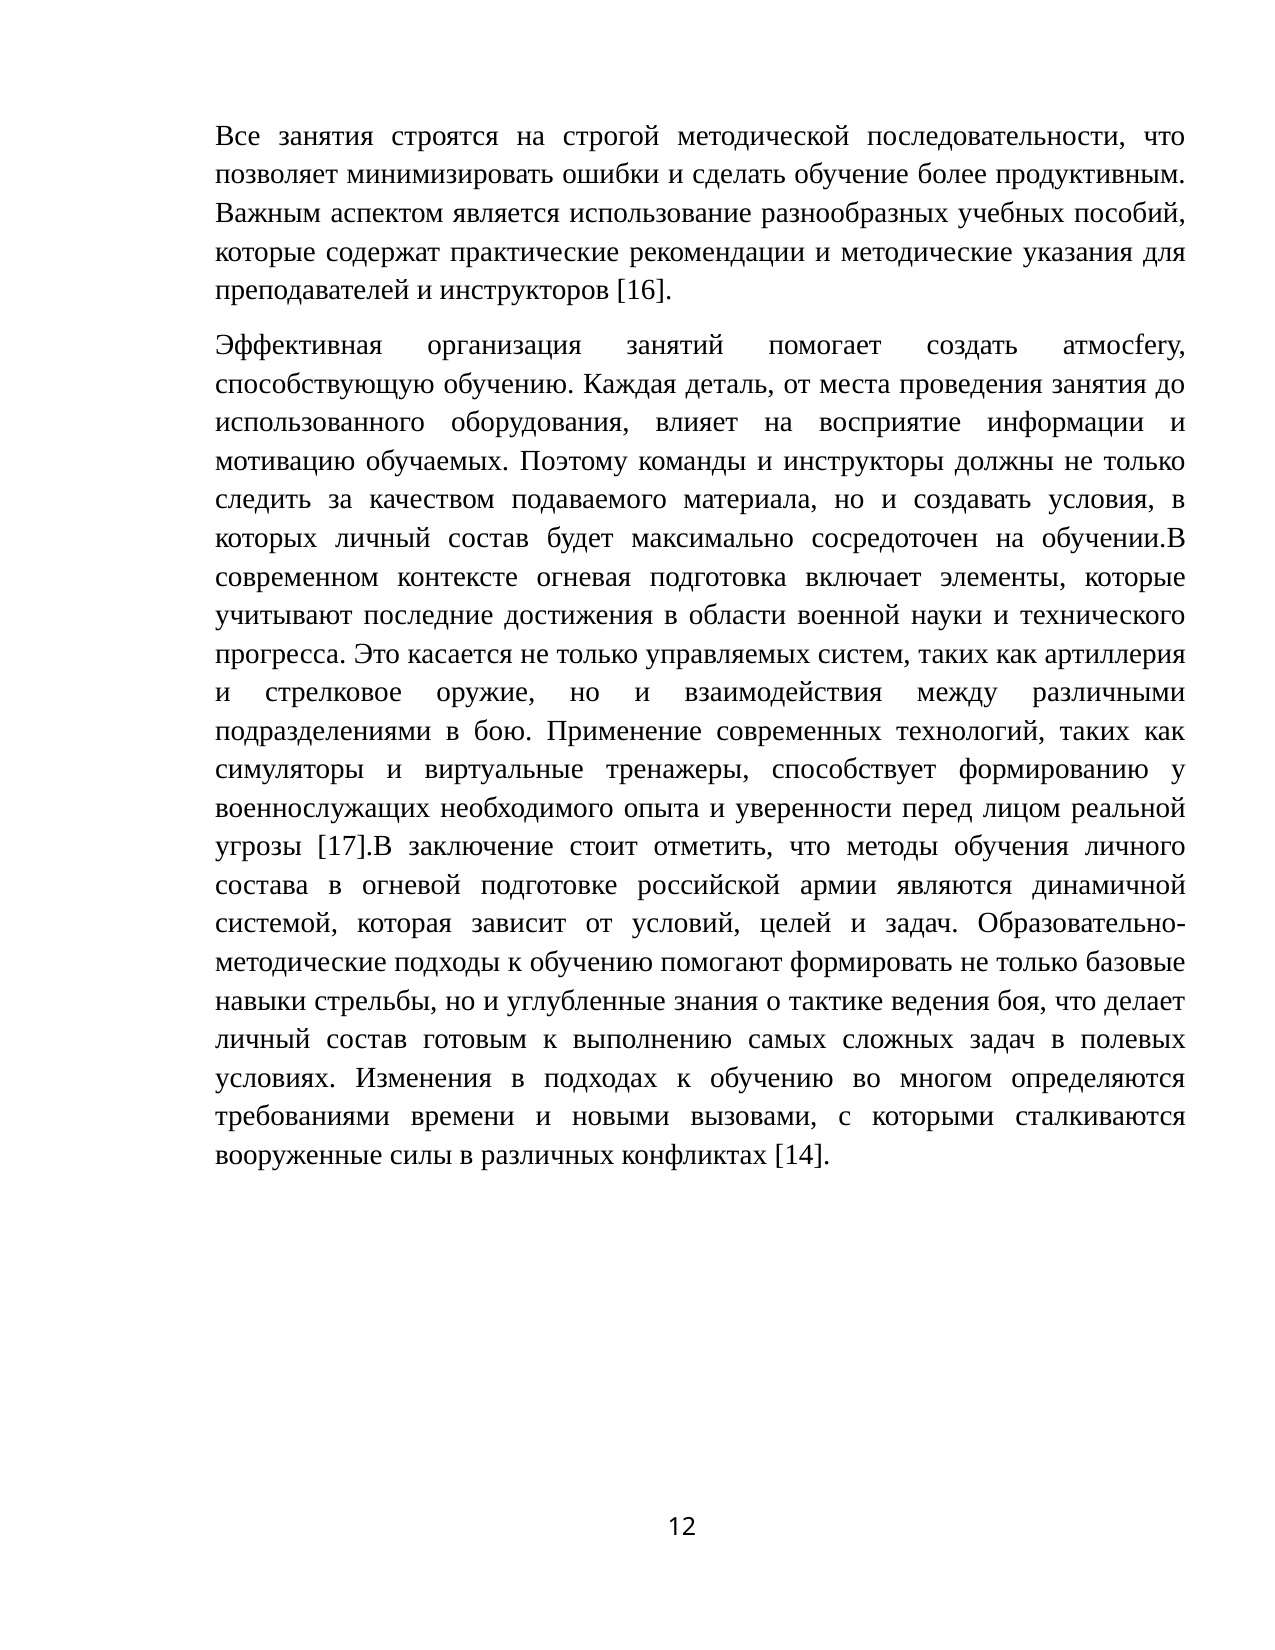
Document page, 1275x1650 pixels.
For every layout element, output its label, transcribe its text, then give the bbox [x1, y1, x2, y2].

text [215, 118, 1186, 306]
text Эффективная организация занятий помогает создать атмосferу, способствующую обучению. Каждая деталь, от места проведения занятия до использованного оборудования, влияет на восприятие информации и мотивацию обучаемых. Поэтому команды и инструкторы должны не только следить за качеством подаваемого материала, но и создавать условия, в которых личный состав будет максимально сосредоточен на обучении.В современном контексте огневая подготовка включает элементы, которые учитывают последние достижения в области военной науки и технического прогресса. Это касается не только управляемых систем, таких как артиллерия и стрелковое оружие, но и взаимодействия между различными подразделениями в бою. Применение современных технологий, таких как симуляторы и виртуальные тренажеры, способствует формированию у военнослужащих необходимого опыта и уверенности перед лицом реальной угрозы [17].В заключение стоит отметить, что методы обучения личного состава в огневой подготовке российской армии являются динамичной системой, которая зависит от условий, целей и задач. Образовательно-методические подходы к обучению помогают формировать не только базовые навыки стрельбы, но и углубленные знания о тактике ведения боя, что делает личный состав готовым к выполнению самых сложных задач в полевых условиях. Изменения в подходах к обучению во многом определяются требованиями времени и новыми вызовами, с которыми сталкиваются вооруженные силы в различных конфликтах [14]. [215, 327, 1186, 1170]
